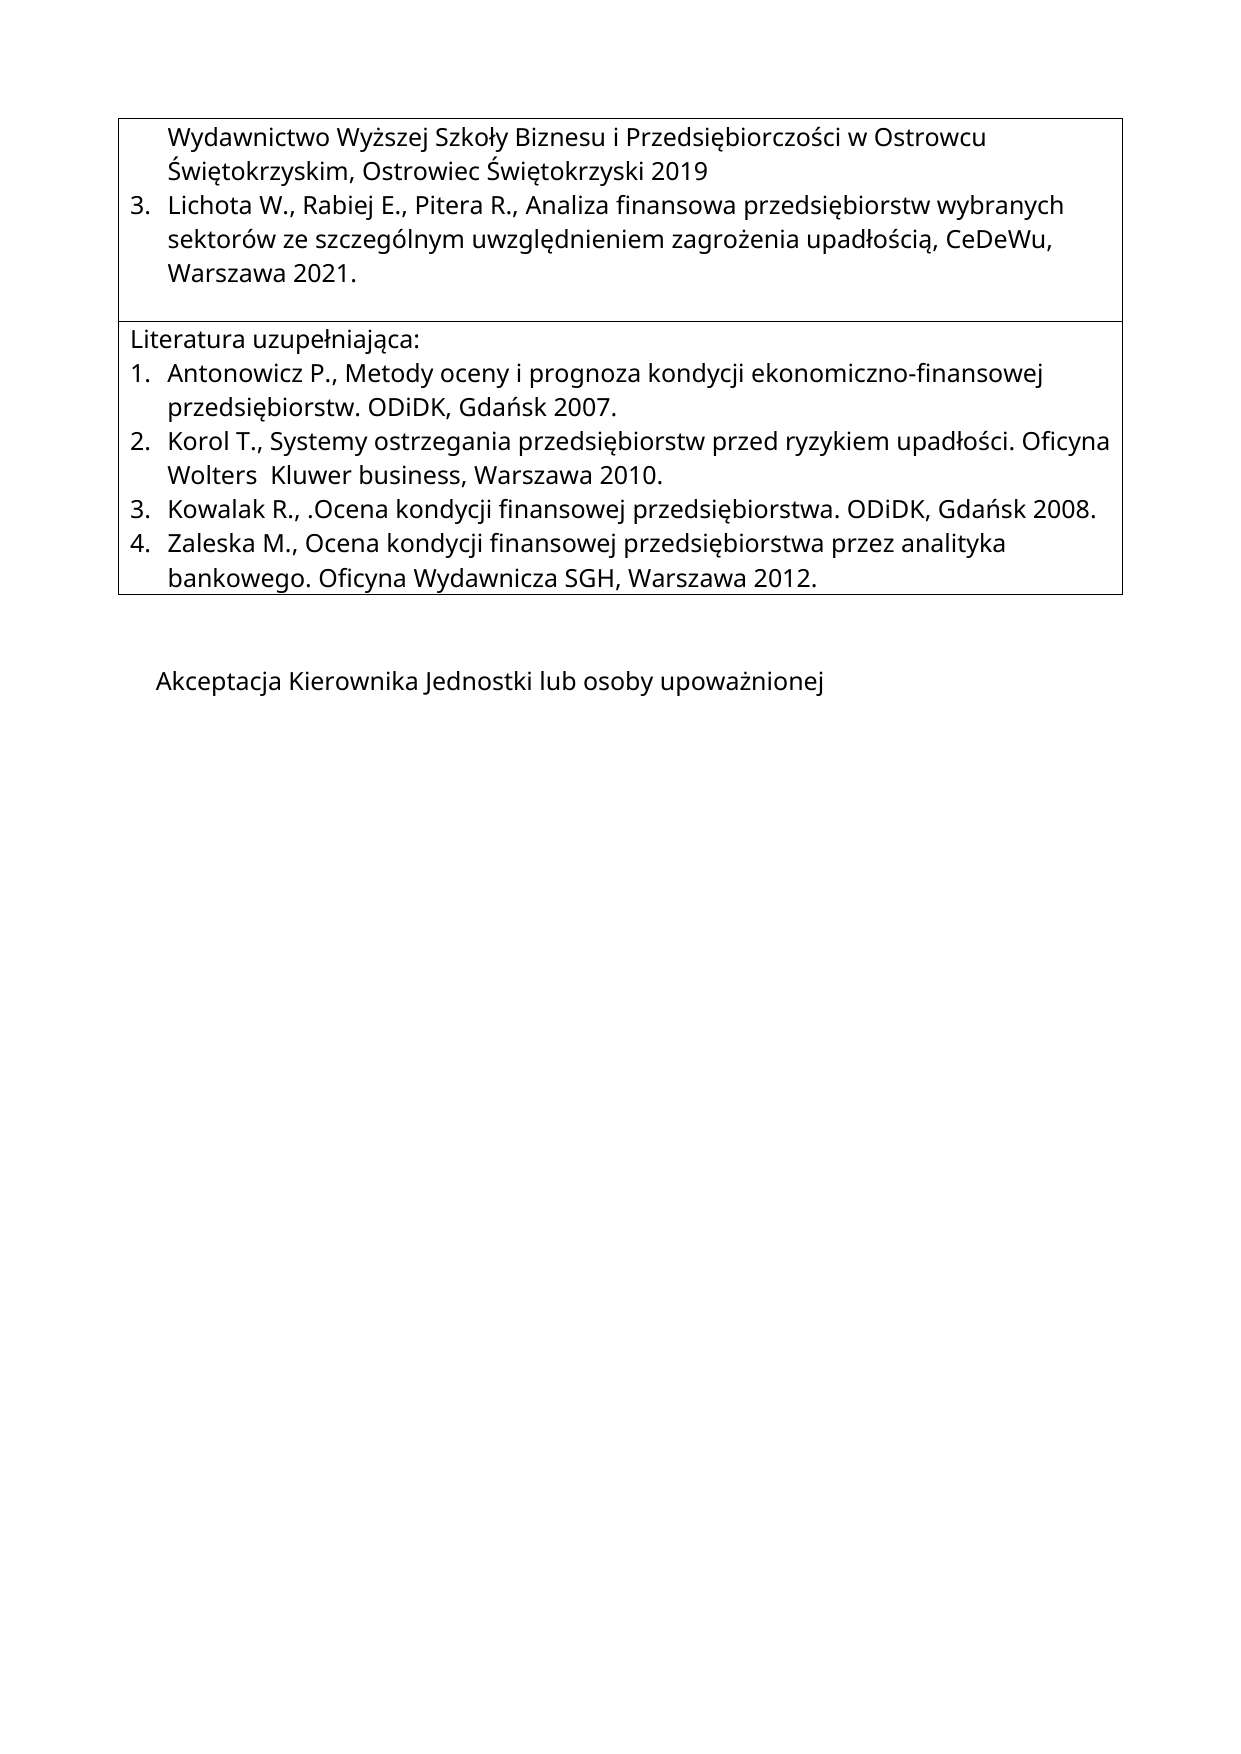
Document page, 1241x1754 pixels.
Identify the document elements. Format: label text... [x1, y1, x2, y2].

text Akceptacja Kierownika Jednostki lub osoby upoważnionej [156, 663, 1122, 697]
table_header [119, 119, 1122, 321]
table_cell Literatura uzupełniająca: Antonowicz P., Metody oceny i prognoza kondycji ekonomiczno-finansowej przedsiębiorstw. ODiDK, Gdańsk 2007. Korol T., Systemy ostrzegania przedsiębiorstw przed ryzykiem upadłości. Oficyna Wolters Kluwer business, Warszawa 2010. Kowalak R., .Ocena kondycji finansowej przedsiębiorstwa. ODiDK, Gdańsk 2008. Zaleska M., Ocena kondycji finansowej przedsiębiorstwa przez analityka bankowego. Oficyna Wydawnicza SGH, Warszawa 2012. [119, 322, 1122, 594]
